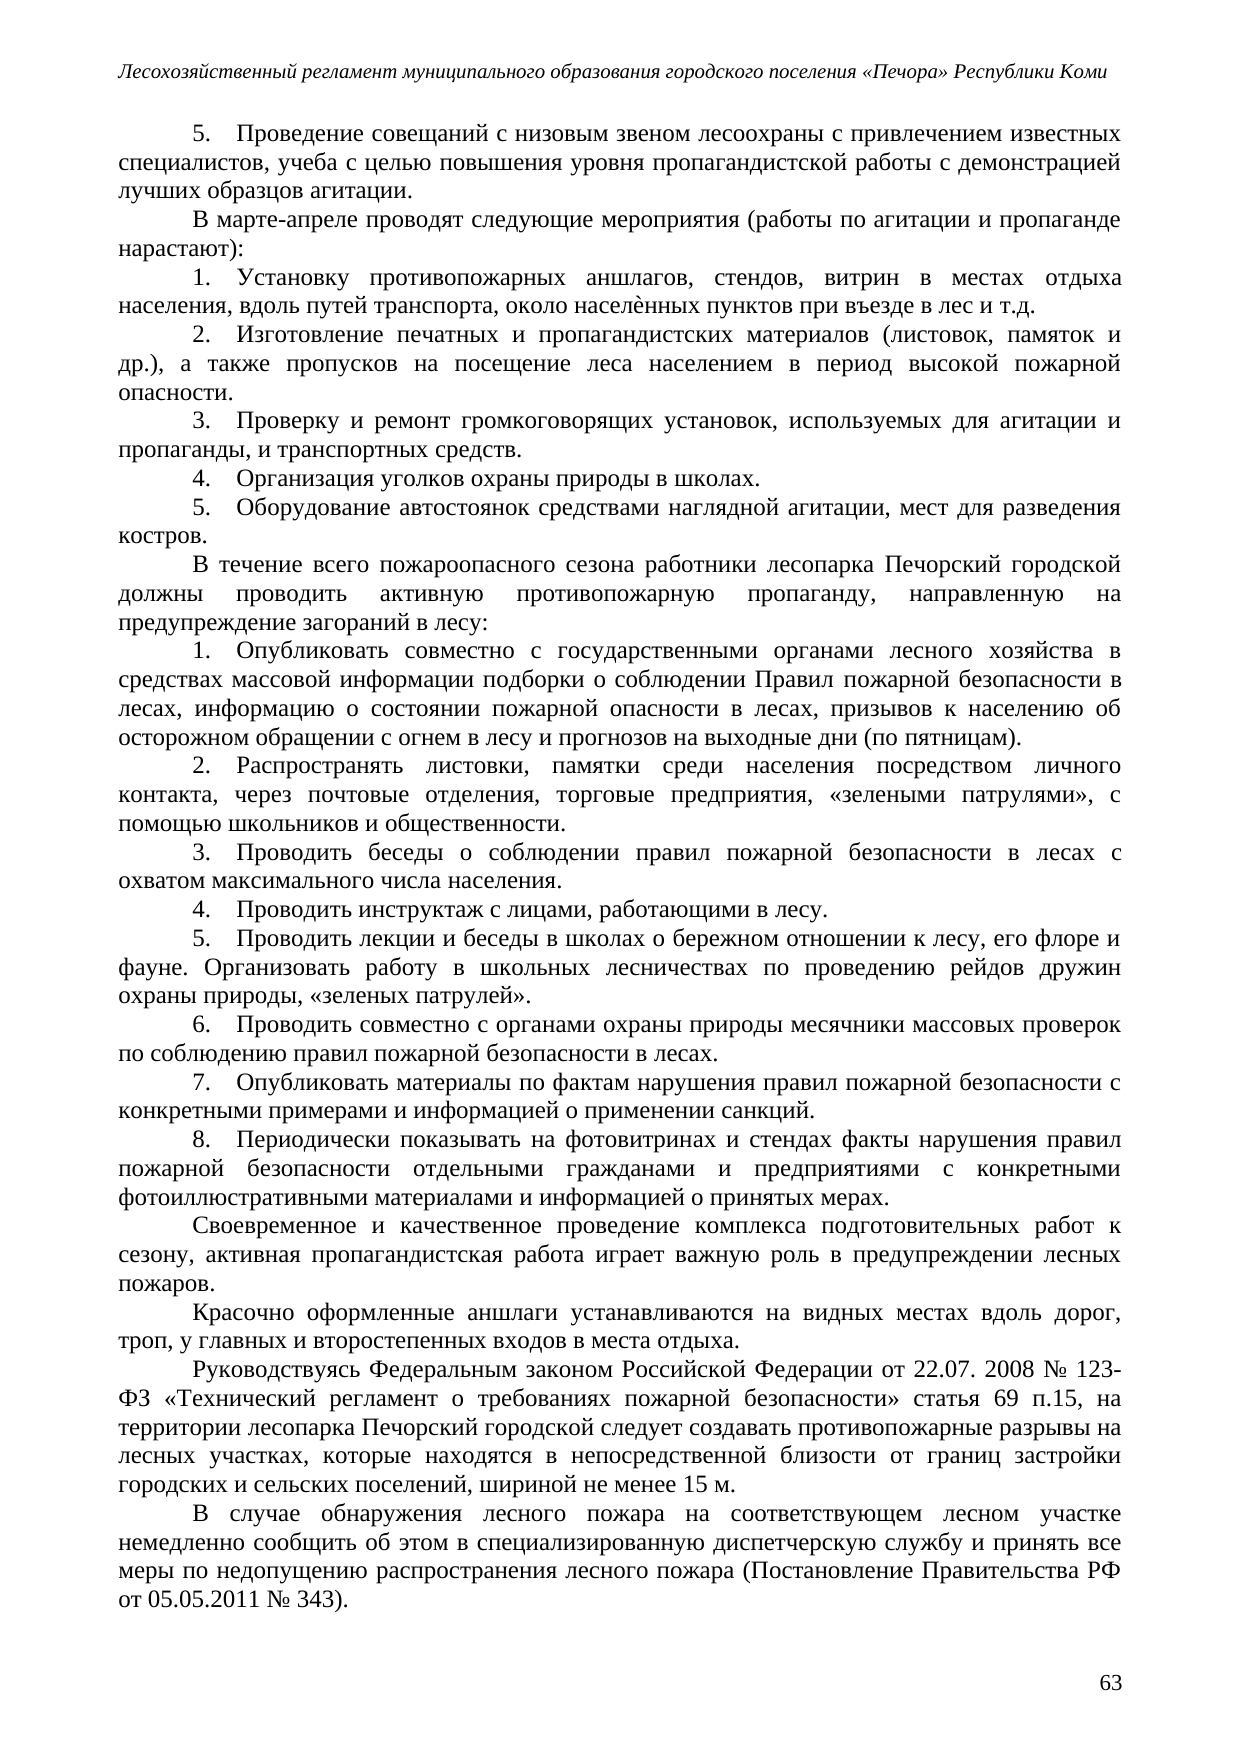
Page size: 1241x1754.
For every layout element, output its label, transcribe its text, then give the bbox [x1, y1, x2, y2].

list Опубликовать совместно с государственными органами лесного хозяйства в средствах массовой информации подборки о соблюдении Правил пожарной безопасности в лесах, информацию о состоянии пожарной опасности в лесах, призывов к населению об осторожном обращении с огнем в лесу и прогнозов на выходные дни (по пятницам). [118, 636, 1122, 751]
text В течение всего пожароопасного сезона работники лесопарка Печорский городской должны проводить активную противопожарную пропаганду, направленную на предупреждение загораний в лесу: [118, 549, 1122, 636]
list Проводить инструктаж с лицами, работающими в лесу. [118, 894, 1122, 923]
list Оборудование автостоянок средствами наглядной агитации, мест для разведения костров. [118, 492, 1122, 549]
text В марте-апреле проводят следующие мероприятия (работы по агитации и пропаганде нарастают): [118, 204, 1122, 262]
list Проверку и ремонт громкоговорящих установок, используемых для агитации и пропаганды, и транспортных средств. [118, 406, 1122, 463]
list Изготовление печатных и пропагандистских материалов (листовок, памяток и др.), а также пропусков на посещение леса населением в период высокой пожарной опасности. [118, 319, 1122, 406]
text Своевременное и качественное проведение комплекса подготовительных работ к сезону, активная пропагандистская работа играет важную роль в предупреждении лесных пожаров. [118, 1211, 1122, 1297]
list Проводить беседы о соблюдении правил пожарной безопасности в лесах с охватом максимального числа населения. [118, 837, 1122, 894]
list Проведение совещаний с низовым звеном лесоохраны с привлечением известных специалистов, учеба с целью повышения уровня пропагандистской работы с демонстрацией лучших образцов агитации. [118, 118, 1122, 204]
list Проводить лекции и беседы в школах о бережном отношении к лесу, его флоре и фауне. Организовать работу в школьных лесничествах по проведению рейдов дружин охраны природы, «зеленых патрулей». [118, 923, 1122, 1009]
text Руководствуясь Федеральным законом Российской Федерации от 22.07. 2008 № 123-ФЗ «Технический регламент о требованиях пожарной безопасности» статья 69 п.15, на территории лесопарка Печорский городской следует создавать противопожарные разрывы на лесных участках, которые находятся в непосредственной близости от границ застройки городских и сельских поселений, шириной не менее 15 м. [118, 1354, 1122, 1498]
text Красочно оформленные аншлаги устанавливаются на видных местах вдоль дорог, троп, у главных и второстепенных входов в места отдыха. [118, 1297, 1122, 1354]
list Опубликовать материалы по фактам нарушения правил пожарной безопасности с конкретными примерами и информацией о применении санкций. [118, 1067, 1122, 1124]
list Организация уголков охраны природы в школах. [118, 463, 1122, 492]
text В случае обнаружения лесного пожара на соответствующем лесном участке немедленно сообщить об этом в специализированную диспетчерскую службу и принять все меры по недопущению распространения лесного пожара (Постановление Правительства РФ от 05.05.2011 № 343). [118, 1498, 1122, 1613]
list Распространять листовки, памятки среди населения посредством личного контакта, через почтовые отделения, торговые предприятия, «зелеными патрулями», с помощью школьников и общественности. [118, 751, 1122, 837]
list Периодически показывать на фотовитринах и стендах факты нарушения правил пожарной безопасности отдельными гражданами и предприятиями с конкретными фотоиллюстративными материалами и информацией о принятых мерах. [118, 1124, 1122, 1211]
list Проводить совместно с органами охраны природы месячники массовых проверок по соблюдению правил пожарной безопасности в лесах. [118, 1009, 1122, 1067]
list Установку противопожарных аншлагов, стендов, витрин в местах отдыха населения, вдоль путей транспорта, около населѐнных пунктов при въезде в лес и т.д. [118, 262, 1122, 319]
